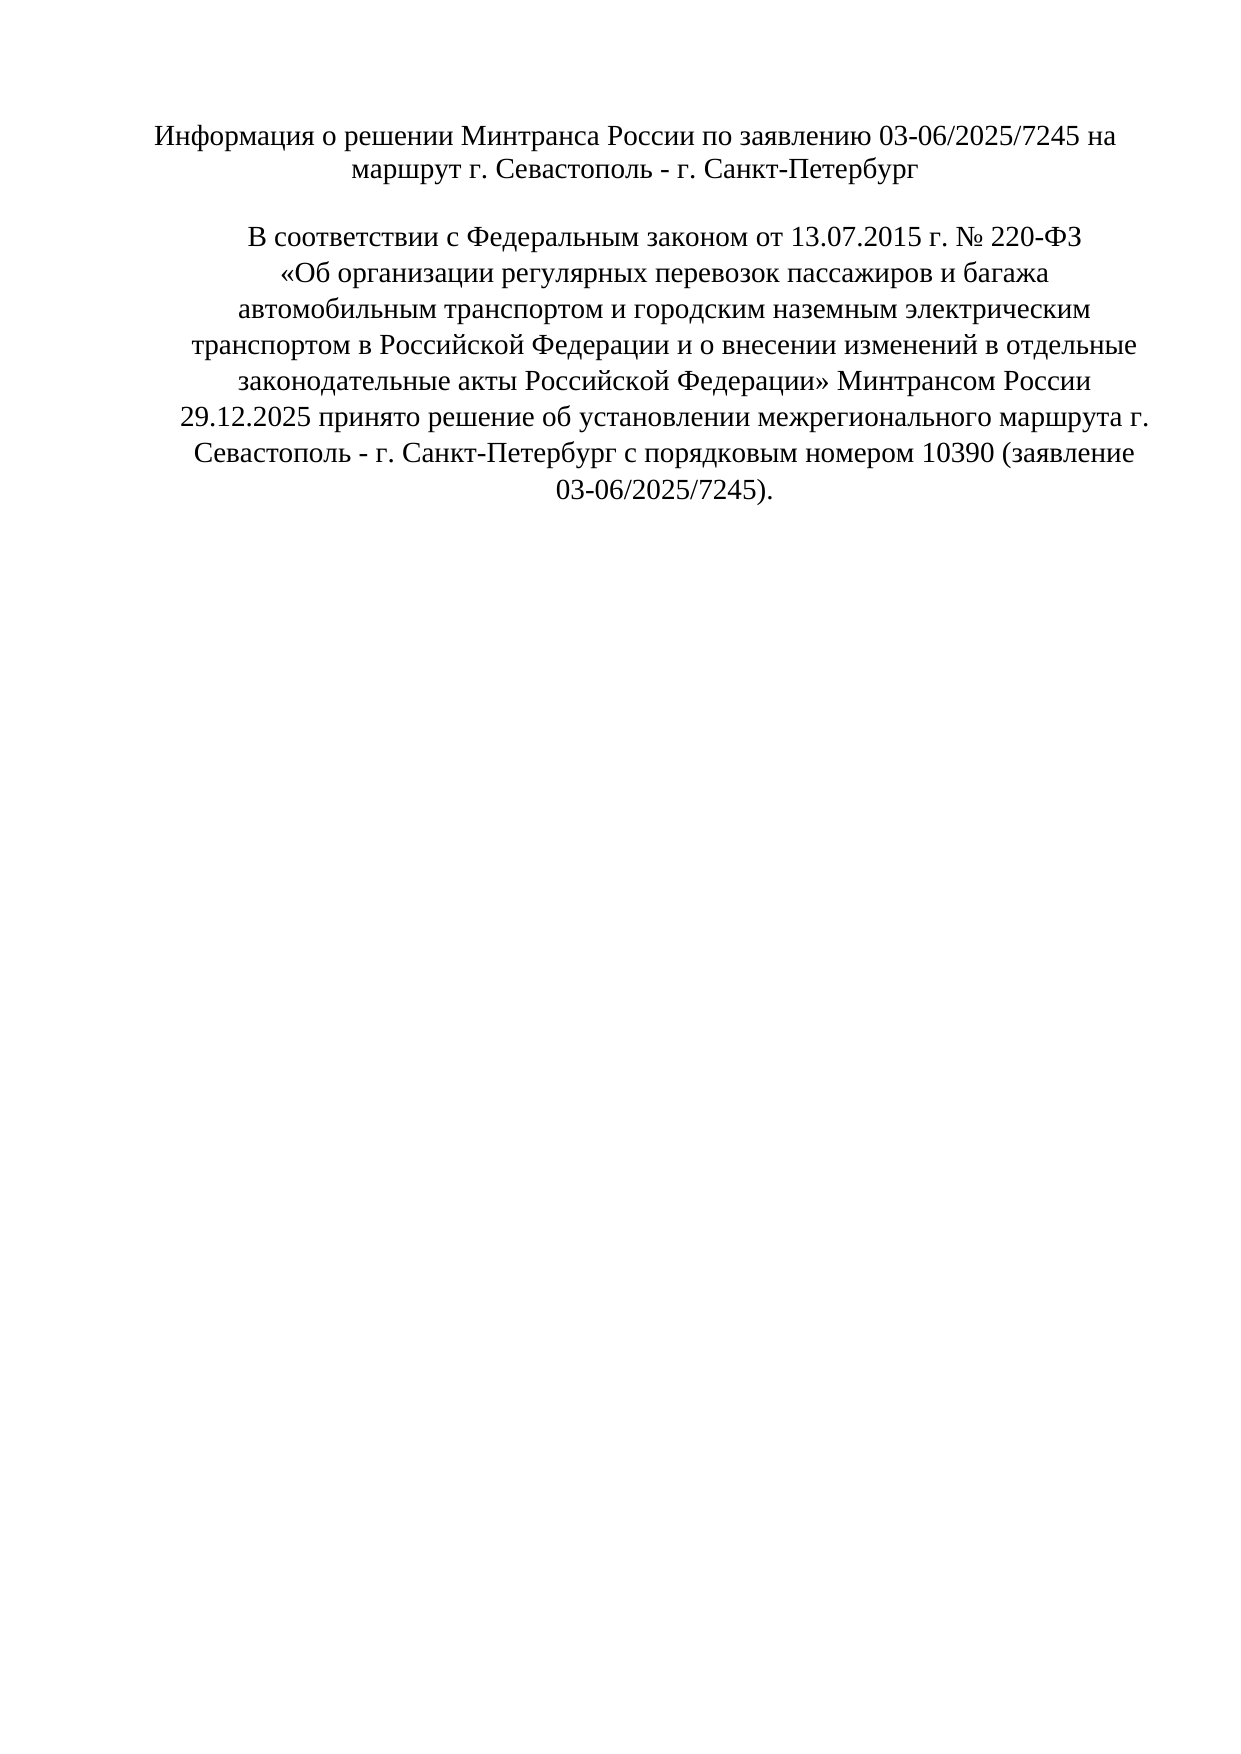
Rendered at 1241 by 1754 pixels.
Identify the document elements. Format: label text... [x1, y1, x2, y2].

text В соответствии с Федеральным законом от 13.07.2015 г. № 220-ФЗ «Об организации регулярных перевозок пассажиров и багажа автомобильным транспортом и городским наземным электрическим транспортом в Российской Федерации и о внесении изменений в отдельные законодательные акты Российской Федерации» Минтрансом России 29.12.2025 принято решение об установлении межрегионального маршрута г. Севастополь - г. Санкт-Петербург с порядковым номером 10390 (заявление 03-06/2025/7245). [177, 219, 1152, 505]
text Информация о решении Минтранса России по заявлению 03-06/2025/7245 на маршрут г. Севастополь - г. Санкт-Петербург [118, 118, 1152, 185]
